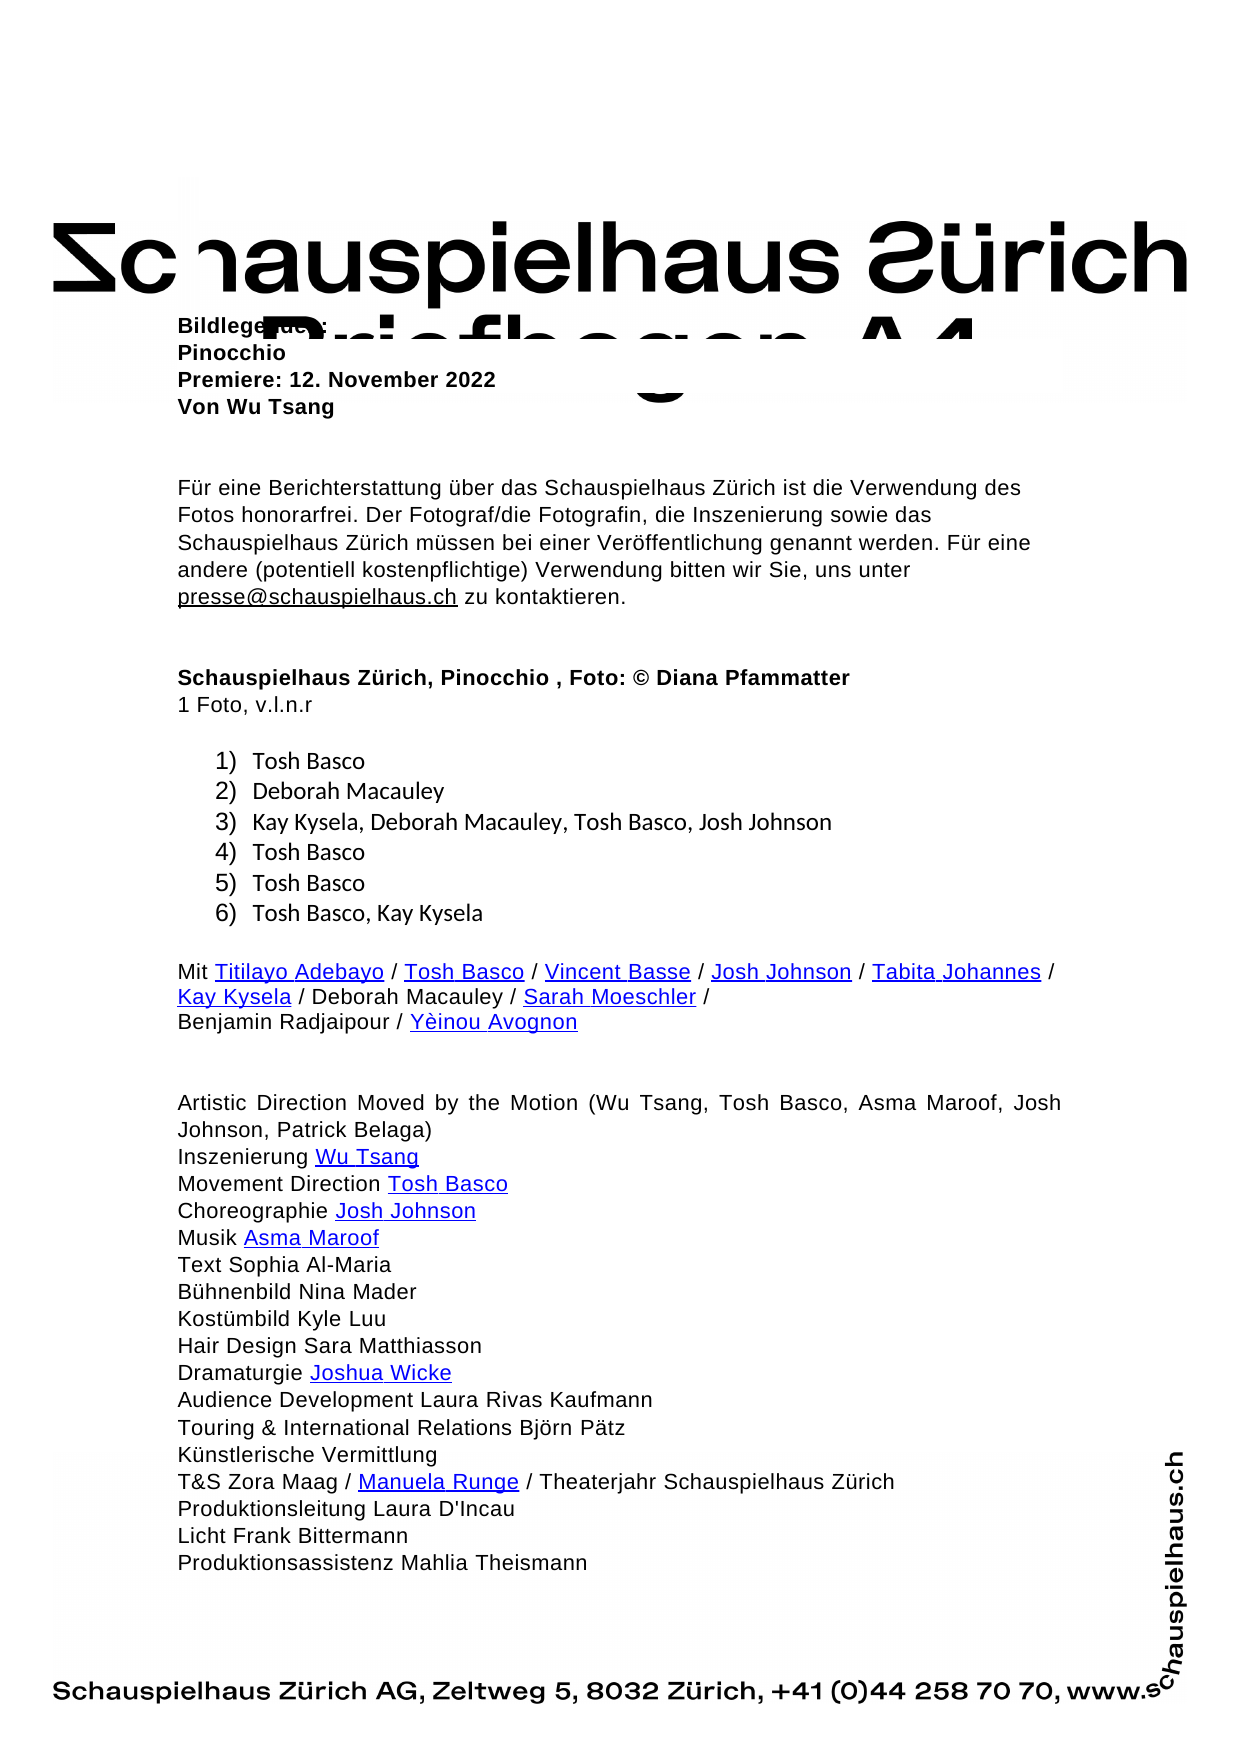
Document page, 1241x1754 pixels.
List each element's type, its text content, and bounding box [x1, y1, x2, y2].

list Tosh Basco [215, 867, 1063, 897]
picture [53, 1452, 1187, 1704]
text Dramaturgie Joshua Wicke [177, 1359, 1063, 1386]
text Mit Titilayo Adebayo / Tosh Basco / Vincent Basse / Josh Johnson / Tabita Johannes / Kay Kysela / Deborah Macauley / Sarah Moeschler / Benjamin Radjaipour / Yèinou Avognon [177, 958, 1063, 1034]
text Audience Development Laura Rivas Kaufmann [177, 1386, 1063, 1413]
text Movement Direction Tosh Basco [177, 1169, 1063, 1197]
text Für eine Berichterstattung über das Schauspielhaus Zürich ist die Verwendung des Fotos honorarfrei. Der Fotograf/die Fotografin, die Inszenierung sowie das Schauspielhaus Zürich müssen bei einer Veröffentlichung genannt werden. Für eine andere (potentiell kostenpflichtige) Verwendung bitten wir Sie, uns unter presse@schauspielhaus.ch zu kontaktieren. [177, 420, 1063, 609]
text Licht Frank Bittermann [177, 1522, 1063, 1549]
text Touring & International Relations Björn Pätz [177, 1413, 1063, 1440]
text Produktionsassistenz Mahlia Theismann [177, 1549, 1063, 1576]
text Inszenierung Wu Tsang [177, 1142, 1063, 1169]
text Bühnenbild Nina Mader [177, 1278, 1063, 1305]
text Bildlegenden: [177, 312, 1063, 339]
text Künstlerische Vermittlung [177, 1440, 1063, 1467]
text Von Wu Tsang [177, 393, 1063, 420]
text Premiere: 12. November 2022 [177, 366, 1063, 393]
text Choreographie Josh Johnson [177, 1197, 1063, 1224]
text Hair Design Sara Matthiasson [177, 1332, 1063, 1359]
list Tosh Basco [215, 836, 1063, 867]
list Kay Kysela, Deborah Macauley, Tosh Basco, Josh Johnson [215, 806, 1063, 836]
text Musik Asma Maroof [177, 1224, 1063, 1251]
text Artistic Direction Moved by the Motion (Wu Tsang, Tosh Basco, Asma Maroof, Josh Johnson, Patrick Belaga) [177, 1088, 1063, 1142]
text T&S Zora Maag / Manuela Runge / Theaterjahr Schauspielhaus Zürich [177, 1467, 1063, 1494]
picture [53, 177, 1187, 403]
list Deborah Macauley [215, 775, 1063, 806]
text Pinocchio [177, 339, 1063, 366]
text Produktionsleitung Laura D'Incau [177, 1494, 1063, 1522]
text 1 Foto, v.l.n.r [177, 691, 1063, 718]
text Schauspielhaus Zürich, Pinocchio , Foto: © Diana Pfammatter [177, 664, 1063, 691]
list Tosh Basco [215, 745, 1063, 775]
text Text Sophia Al-Maria [177, 1251, 1063, 1278]
list Tosh Basco, Kay Kysela [215, 897, 1063, 928]
text Kostümbild Kyle Luu [177, 1305, 1063, 1332]
